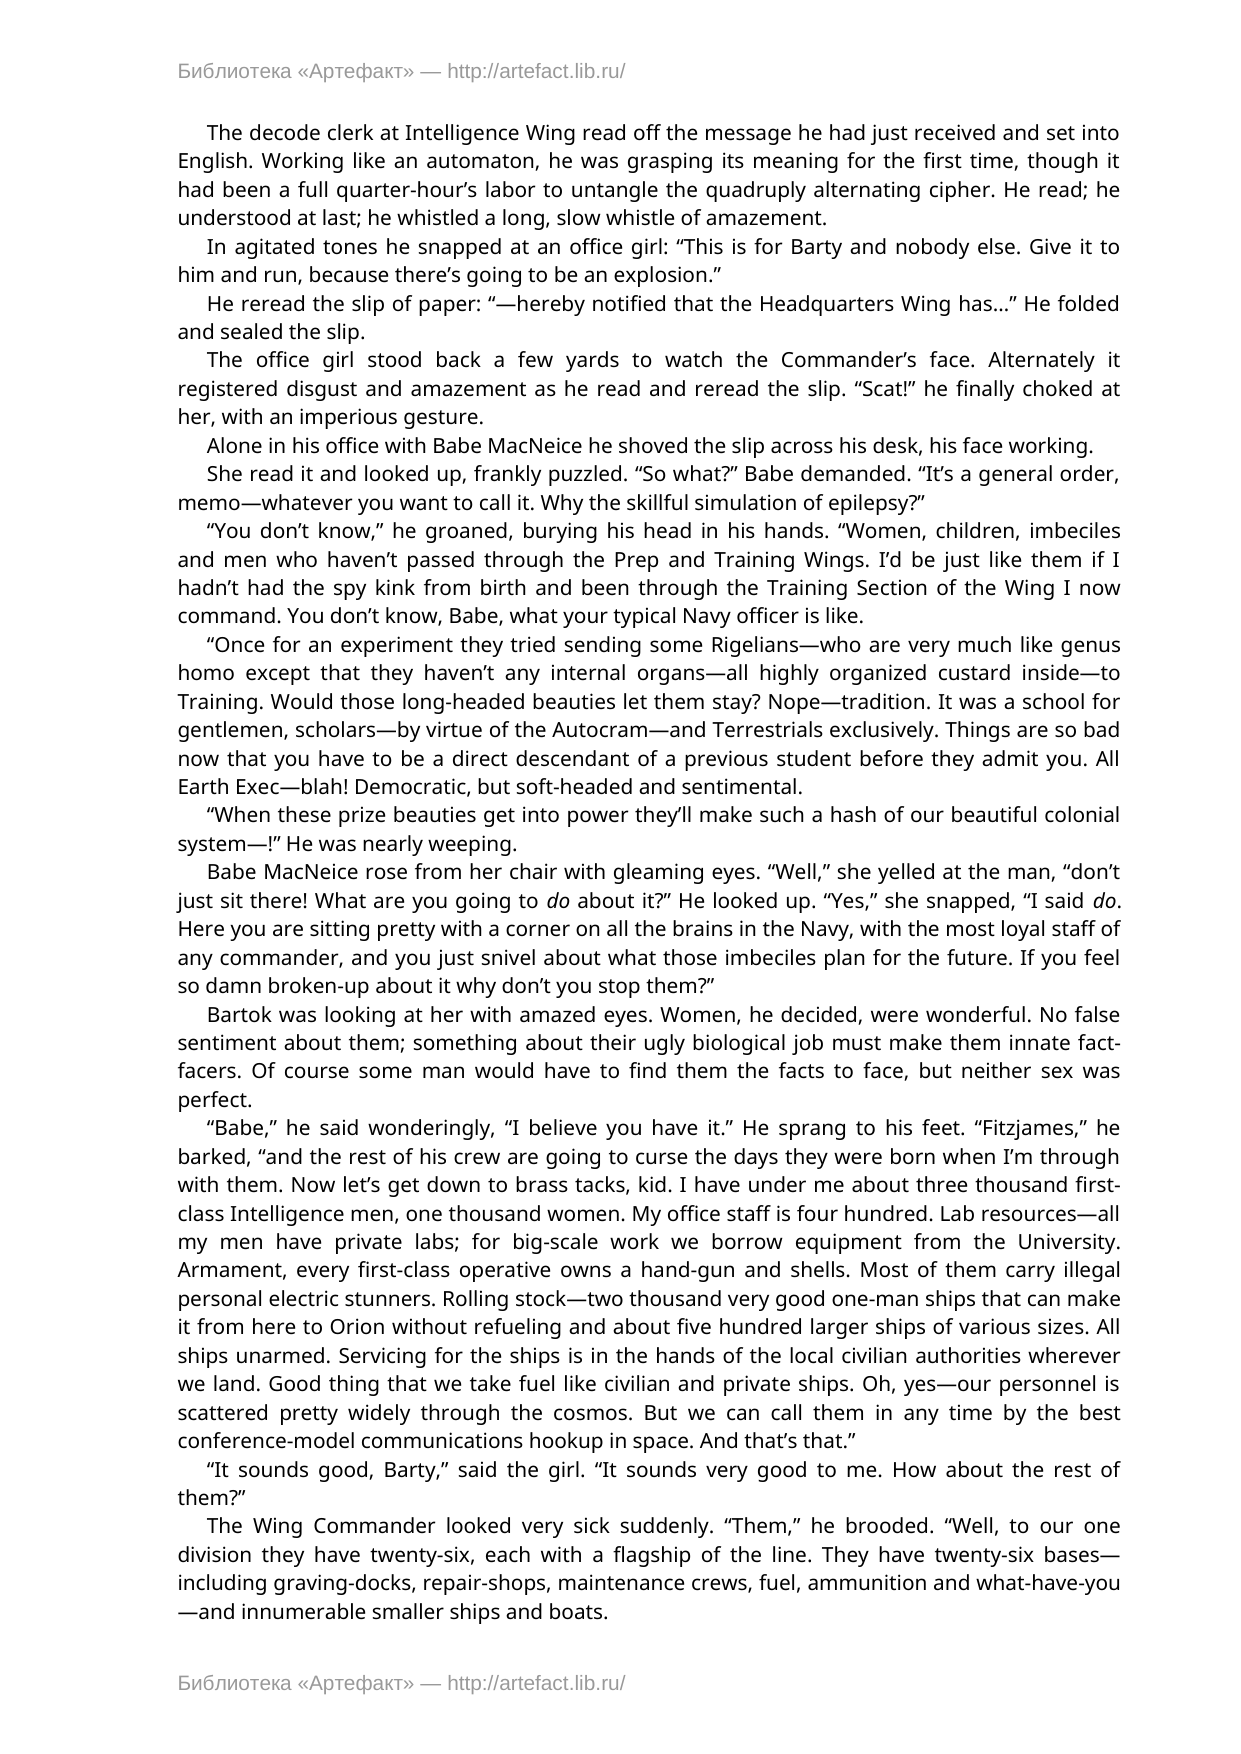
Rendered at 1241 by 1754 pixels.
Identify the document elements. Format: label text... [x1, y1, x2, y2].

text She read it and looked up, frankly puzzled. “So what?” Babe demanded. “It’s a general order, memo—whatever you want to call it. Why the skillful simulation of epilepsy?” [177, 459, 1122, 516]
text He reread the slip of paper: “—hereby notified that the Headquarters Wing has…” He folded and sealed the slip. [177, 289, 1122, 346]
text The decode clerk at Intelligence Wing read off the message he had just received and set into English. Working like an automaton, he was grasping its meaning for the first time, though it had been a full quarter-hour’s labor to untangle the quadruply alternating cipher. He read; he understood at last; he whistled a long, slow whistle of amazement. [177, 118, 1122, 232]
text Babe MacNeice rose from her chair with gleaming eyes. “Well,” she yelled at the man, “don’t just sit there! What are you going to do about it?” He looked up. “Yes,” she snapped, “I said do. Here you are sitting pretty with a corner on all the brains in the Navy, with the most loyal staff of any commander, and you just snivel about what those imbeciles plan for the future. If you feel so damn broken-up about it why don’t you stop them?” [177, 857, 1122, 1000]
text The Wing Commander looked very sick suddenly. “Them,” he brooded. “Well, to our one division they have twenty-six, each with a flagship of the line. They have twenty-six bases—including graving-docks, repair-shops, maintenance crews, fuel, ammunition and what-have-you—and innumerable smaller ships and boats. [177, 1512, 1122, 1625]
text Bartok was looking at her with amazed eyes. Women, he decided, were wonderful. No false sentiment about them; something about their ugly biological job must make them innate fact-facers. Of course some man would have to find them the facts to face, but neither sex was perfect. [177, 1000, 1122, 1113]
text “When these prize beauties get into power they’ll make such a hash of our beautiful colonial system—!” He was nearly weeping. [177, 801, 1122, 857]
text “It sounds good, Barty,” said the girl. “It sounds very good to me. How about the rest of them?” [177, 1455, 1122, 1512]
text The office girl stood back a few yards to watch the Commander’s face. Alternately it registered disgust and amazement as he read and reread the slip. “Scat!” he finally choked at her, with an imperious gesture. [177, 346, 1122, 431]
text In agitated tones he snapped at an office girl: “This is for Barty and nobody else. Give it to him and run, because there’s going to be an explosion.” [177, 232, 1122, 289]
text “You don’t know,” he groaned, burying his head in his hands. “Women, children, imbeciles and men who haven’t passed through the Prep and Training Wings. I’d be just like them if I hadn’t had the spy kink from birth and been through the Training Section of the Wing I now command. You don’t know, Babe, what your typical Navy officer is like. [177, 516, 1122, 630]
text “Once for an experiment they tried sending some Rigelians—who are very much like genus homo except that they haven’t any internal organs—all highly organized custard inside—to Training. Would those long-headed beauties let them stay? Nope—tradition. It was a school for gentlemen, scholars—by virtue of the Autocram—and Terrestrials exclusively. Things are so bad now that you have to be a direct descendant of a previous student before they admit you. All Earth Exec—blah! Democratic, but soft-headed and sentimental. [177, 630, 1122, 801]
text Alone in his office with Babe MacNeice he shoved the slip across his desk, his face working. [177, 431, 1122, 459]
text “Babe,” he said wonderingly, “I believe you have it.” He sprang to his feet. “Fitzjames,” he barked, “and the rest of his crew are going to curse the days they were born when I’m through with them. Now let’s get down to brass tacks, kid. I have under me about three thousand first-class Intelligence men, one thousand women. My office staff is four hundred. Lab resources—all my men have private labs; for big-scale work we borrow equipment from the University. Armament, every first-class operative owns a hand-gun and shells. Most of them carry illegal personal electric stunners. Rolling stock—two thousand very good one-man ships that can make it from here to Orion without refueling and about five hundred larger ships of various sizes. All ships unarmed. Servicing for the ships is in the hands of the local civilian authorities wherever we land. Good thing that we take fuel like civilian and private ships. Oh, yes—our personnel is scattered pretty widely through the cosmos. But we can call them in any time by the best conference-model communications hookup in space. And that’s that.” [177, 1113, 1122, 1455]
